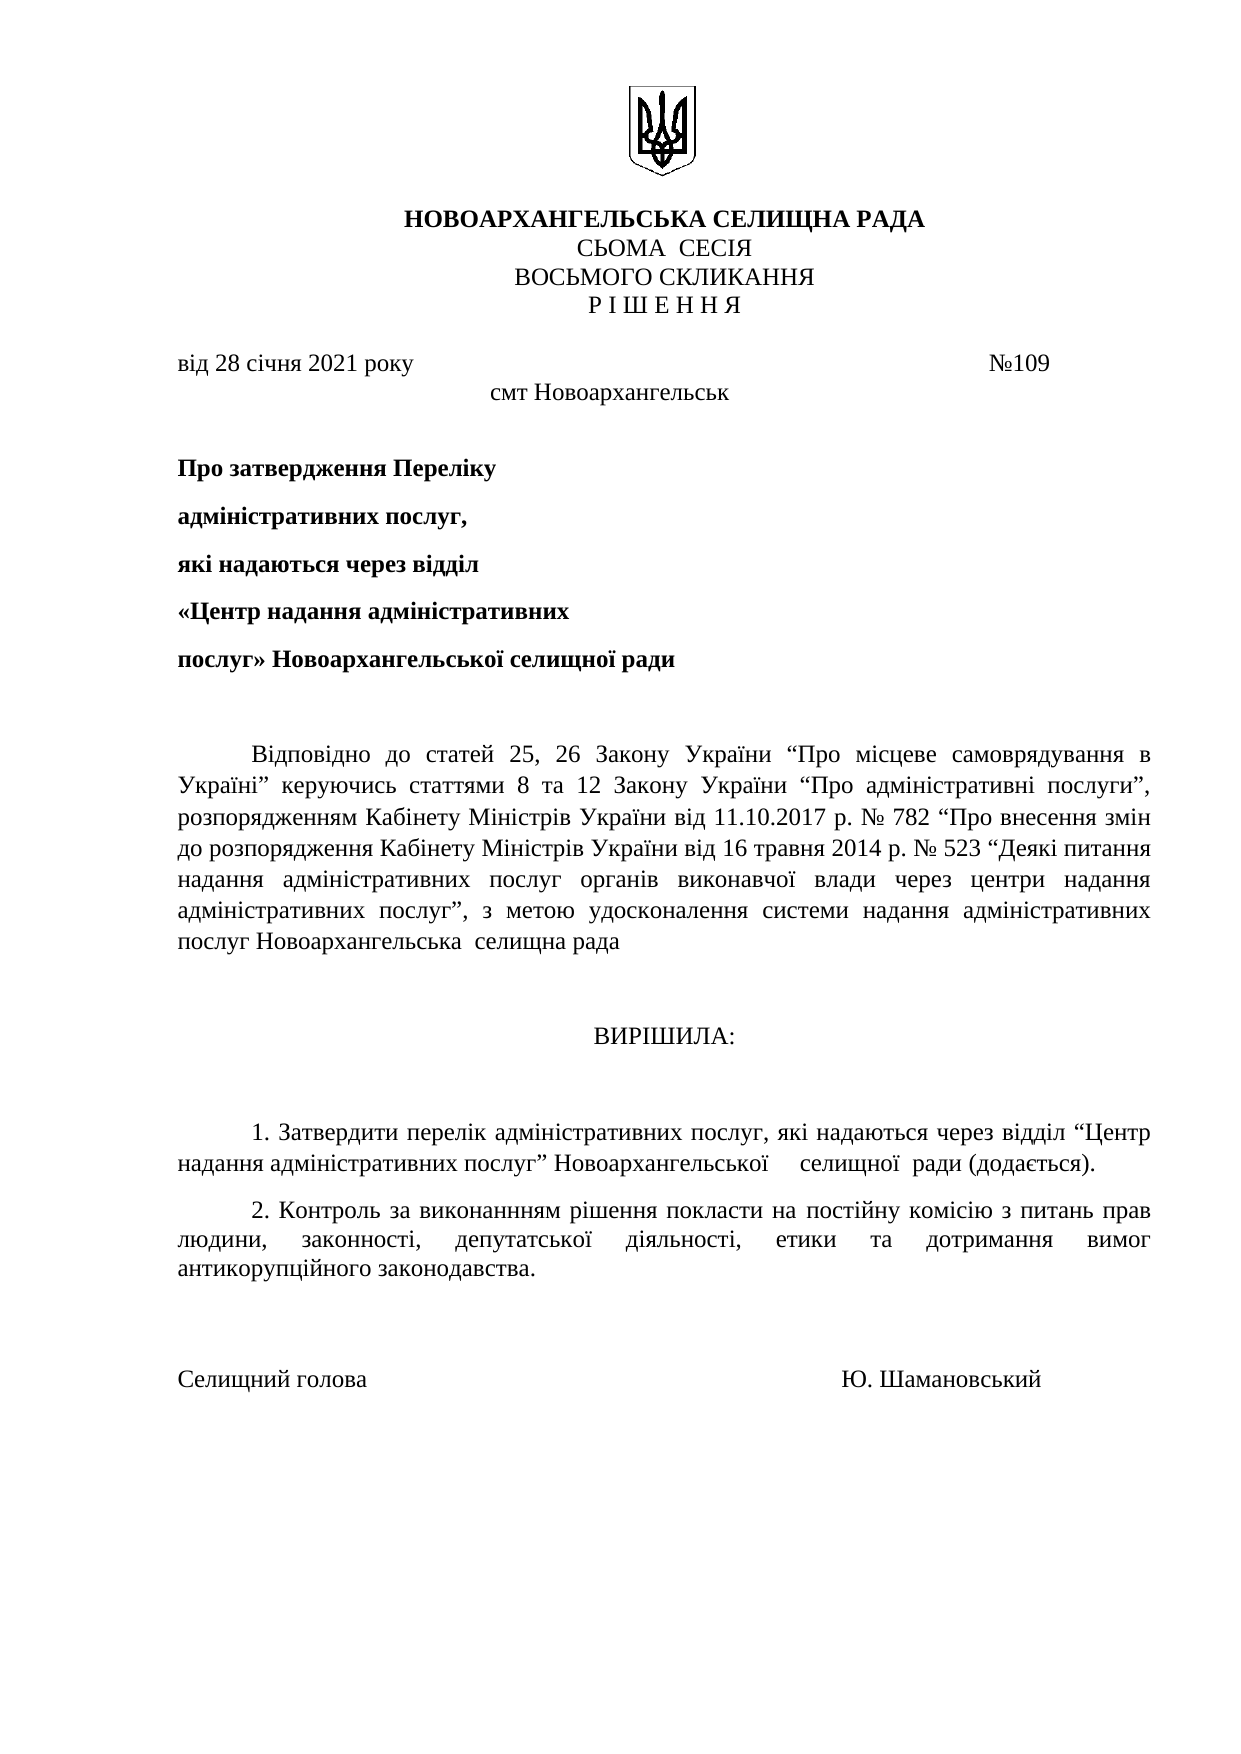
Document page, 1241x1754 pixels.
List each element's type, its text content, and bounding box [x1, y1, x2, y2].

text СЬОМА СЕСІЯ [177, 233, 1152, 262]
text Селищний голова Ю. Шамановський [177, 1364, 1152, 1393]
text адміністративних послуг, [177, 501, 1152, 530]
text Відповідно до статей 25, 26 Закону України “Про місцеве самоврядування в Україні” керуючись статтями 8 та 12 Закону України “Про адміністративні послуги”, розпорядженням Кабінету Міністрів України від 11.10.2017 р. № 782 “Про внесення змін до розпорядження Кабінету Міністрів України від 16 травня 2014 р. № 523 “Деякі питання надання адміністративних послуг органів виконавчої влади через центри надання адміністративних послуг”, з метою удосконалення системи надання адміністративних послуг Новоархангельська селищна рада [177, 739, 1152, 954]
text Р І Ш Е Н Н Я [177, 291, 1152, 319]
text послуг» Новоархангельської селищної ради [177, 644, 1152, 673]
text від 28 січня 2021 року №109 [177, 348, 1152, 377]
picture [622, 82, 703, 183]
text Про затвердження Переліку [177, 453, 1152, 482]
text 2. Контроль за виконаннням рішення покласти на постійну комісію з питань прав людини, законності, депутатської діяльності, етики та дотримання вимог антикорупційного законодавства. [177, 1195, 1152, 1282]
text які надаються через відділ [177, 549, 1152, 577]
text НОВОАРХАНГЕЛЬСЬКА СЕЛИЩНА РАДА [177, 176, 1152, 233]
text «Центр надання адміністративних [177, 596, 1152, 625]
text 1. Затвердити перелік адміністративних послуг, які надаються через відділ “Центр надання адміністративних послуг” Новоархангельської селищної ради (додається). [177, 1117, 1152, 1176]
text ВИРІШИЛА: [177, 1021, 1152, 1050]
text ВОСЬМОГО СКЛИКАННЯ [177, 262, 1152, 291]
text смт Новоархангельськ [177, 377, 1152, 406]
